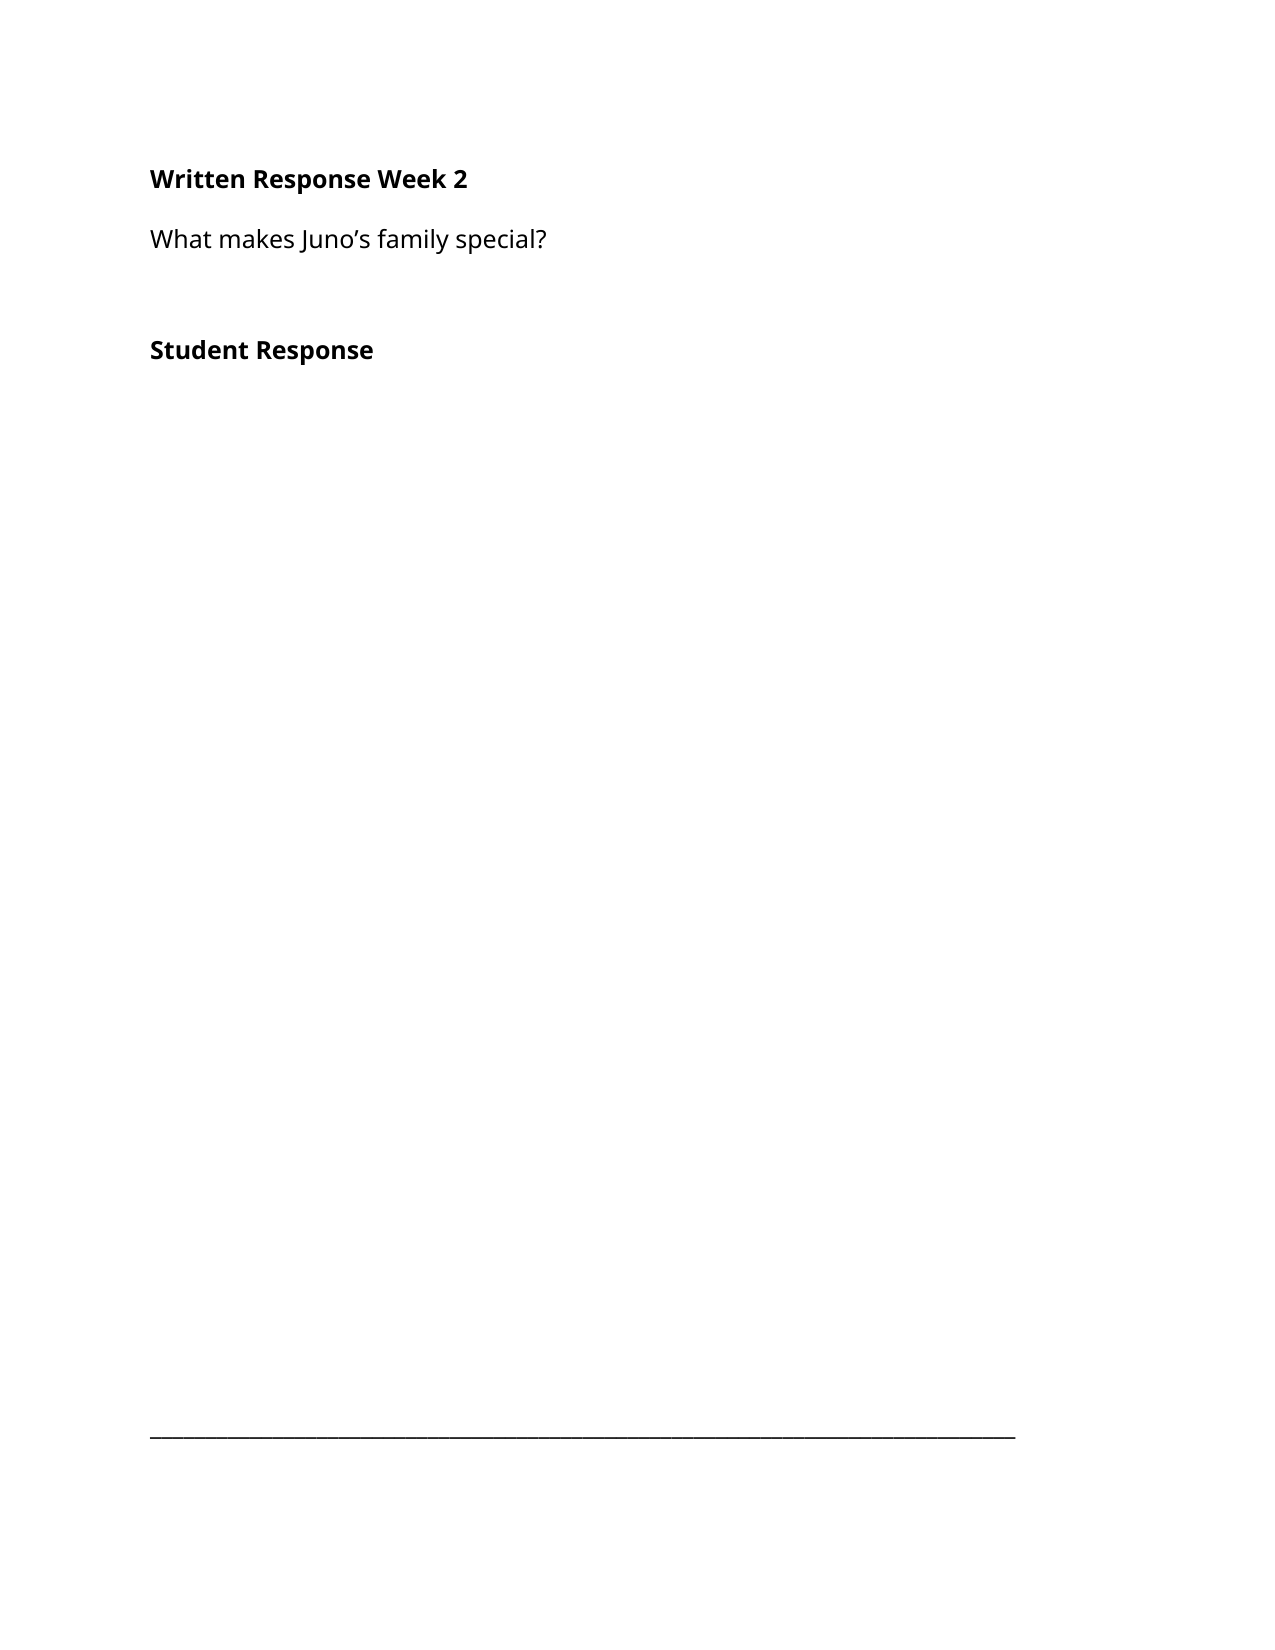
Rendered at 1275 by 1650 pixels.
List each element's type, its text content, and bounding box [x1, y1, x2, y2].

text Written Response Week 2 [150, 162, 1200, 196]
text Student Response [150, 333, 1200, 367]
text What makes Juno’s family special? [150, 222, 1125, 256]
text ______________________________________________________________________________ [150, 1408, 1125, 1443]
